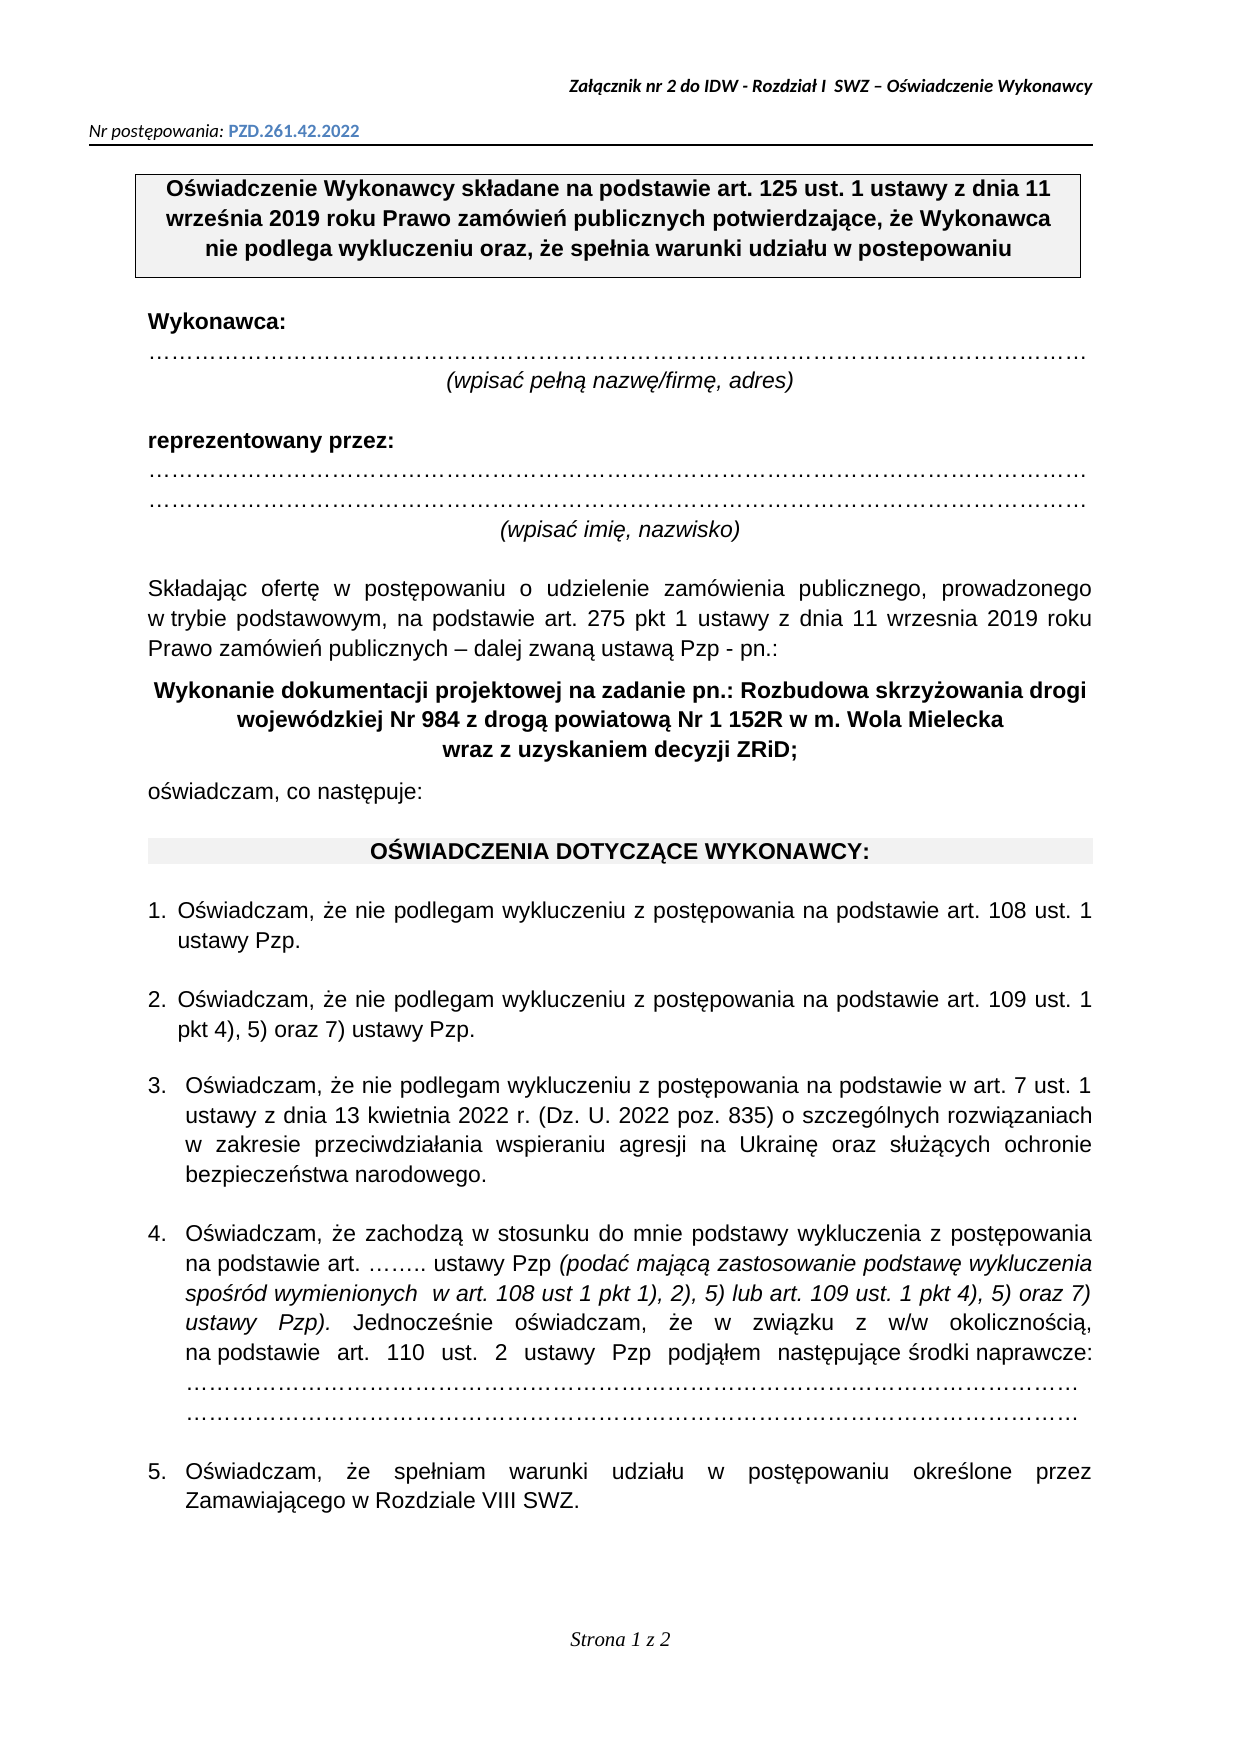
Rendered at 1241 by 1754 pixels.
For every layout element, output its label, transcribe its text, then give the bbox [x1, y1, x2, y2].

text …………………………………………………………………………………………………………… [148, 338, 1093, 364]
list Oświadczam, że nie podlegam wykluczeniu z postępowania na podstawie art. 108 ust. 1 ustawy Pzp. [148, 897, 1093, 953]
text Wykonanie dokumentacji projektowej na zadanie pn.: Rozbudowa skrzyżowania drogi wojewódzkiej Nr 984 z drogą powiatową Nr 1 152R w m. Wola Mielecka [148, 677, 1093, 733]
text (wpisać pełną nazwę/firmę, adres) [148, 367, 1093, 394]
text OŚWIADCZENIA DOTYCZĄCE WYKONAWCY: [148, 838, 1093, 864]
list Oświadczam, że nie podlegam wykluczeniu z postępowania na podstawie w art. 7 ust. 1 ustawy z dnia 13 kwietnia 2022 r. (Dz. U. 2022 poz. 835) o szczególnych rozwiązaniach w zakresie przeciwdziałania wspieraniu agresji na Ukrainę oraz służących ochronie bezpieczeństwa narodowego. [148, 1072, 1093, 1187]
list Oświadczam, że nie podlegam wykluczeniu z postępowania na podstawie art. 109 ust. 1 pkt 4), 5) oraz 7) ustawy Pzp. [148, 986, 1093, 1042]
text oświadczam, co następuje: [148, 778, 1093, 805]
text reprezentowany przez: [148, 427, 1093, 453]
text (wpisać imię, nazwisko) [148, 516, 1093, 542]
text Wykonawca: [148, 308, 1093, 334]
table_header Oświadczenie Wykonawcy składane na podstawie art. 125 ust. 1 ustawy z dnia 11 września 2019 roku Prawo zamówień publicznych potwierdzające, że Wykonawca nie podlega wykluczeniu oraz, że spełnia warunki udziału w postepowaniu [136, 175, 1080, 277]
text wraz z uzyskaniem decyzji ZRiD; [148, 736, 1093, 762]
text …………………………………………………………………………………………………………… [148, 486, 1093, 512]
list Oświadczam, że zachodzą w stosunku do mnie podstawy wykluczenia z postępowania na podstawie art. …….. ustawy Pzp (podać mającą zastosowanie podstawę wykluczenia spośród wymienionych w art. 108 ust 1 pkt 1), 2), 5) lub art. 109 ust. 1 pkt 4), 5) oraz 7) ustawy Pzp). Jednocześnie oświadczam, że w związku z w/w okolicznością, na podstawie art. 110 ust. 2 ustawy Pzp podjąłem następujące środki naprawcze: ……………………………………………………………………………………………………………………………………………………………………………………………………………… [148, 1220, 1093, 1425]
text …………………………………………………………………………………………………………… [148, 456, 1093, 483]
list Oświadczam, że spełniam warunki udziału w postępowaniu określone przez Zamawiającego w Rozdziale VIII SWZ. [148, 1458, 1093, 1514]
text Składając ofertę w postępowaniu o udzielenie zamówienia publicznego, prowadzonego w trybie podstawowym, na podstawie art. 275 pkt 1 ustawy z dnia 11 wrzesnia 2019 roku Prawo zamówień publicznych – dalej zwaną ustawą Pzp - pn.: [148, 575, 1093, 661]
